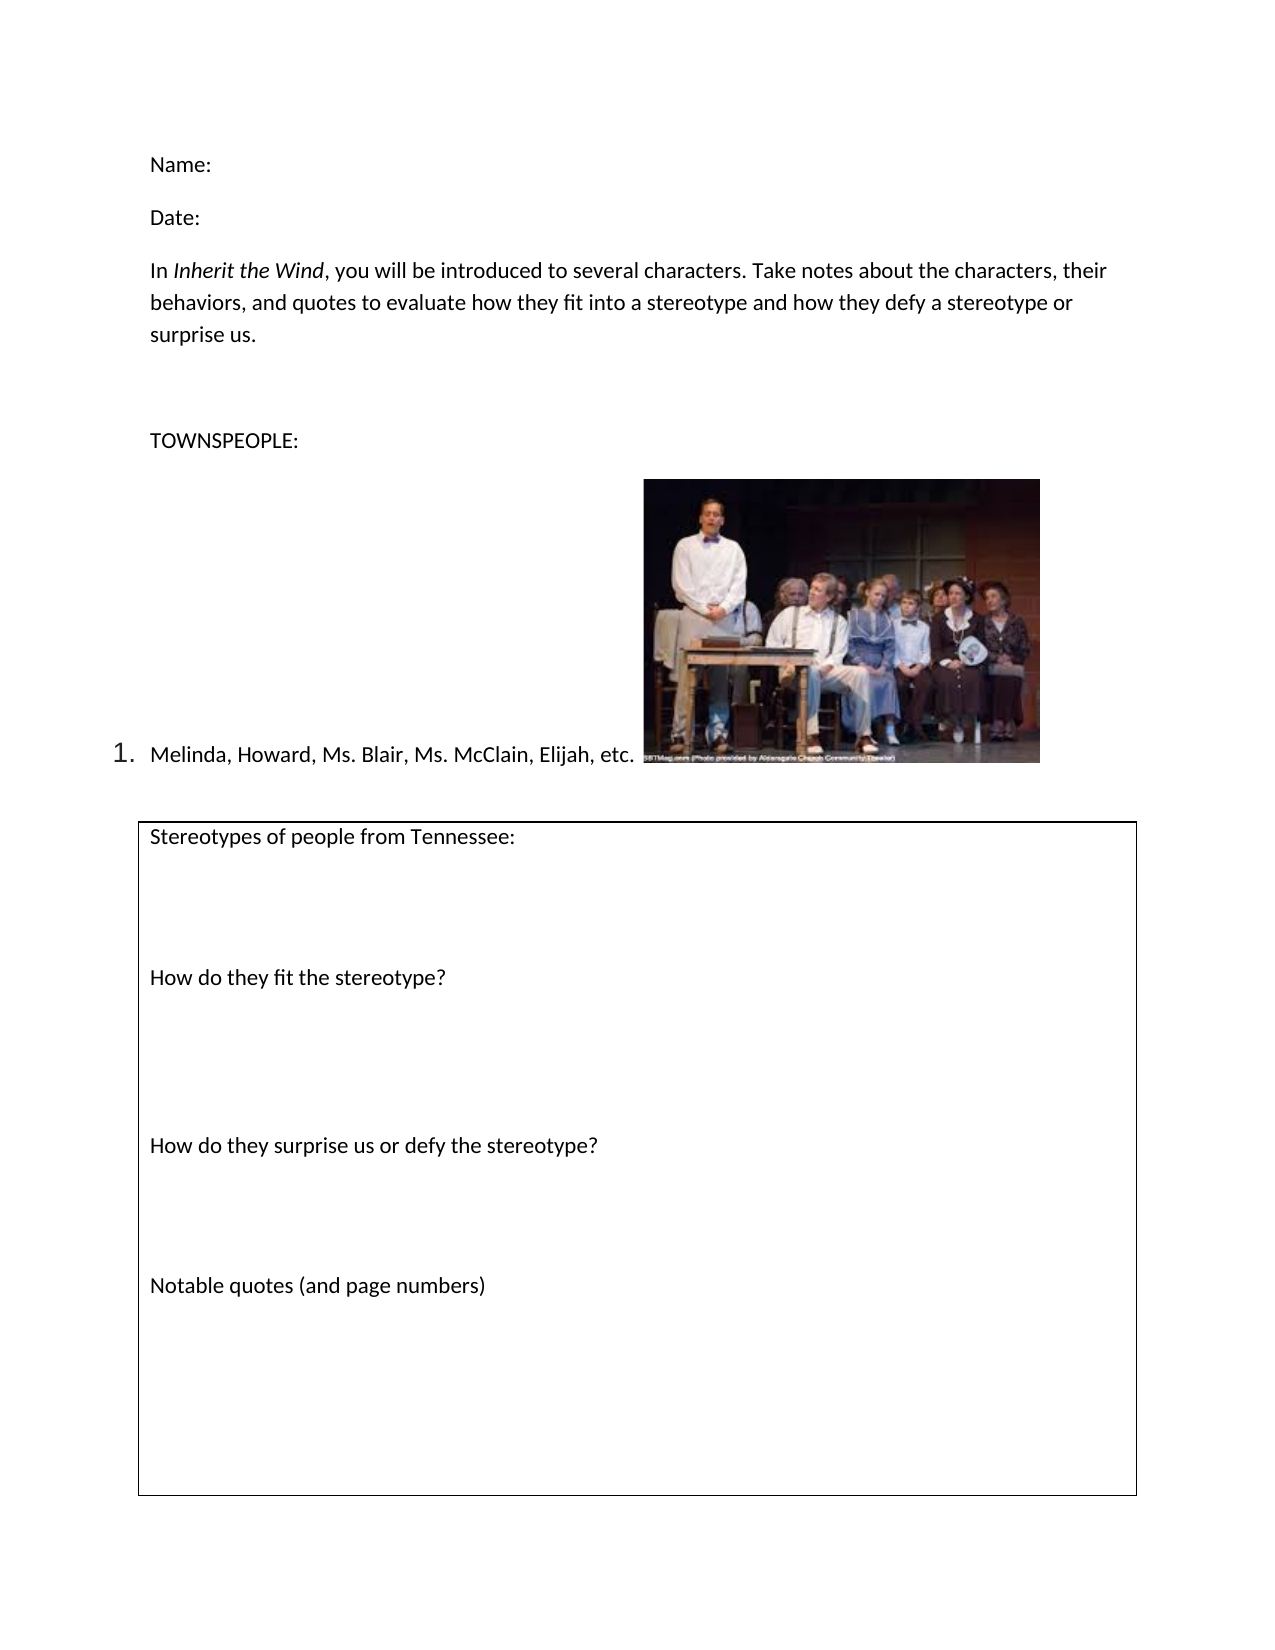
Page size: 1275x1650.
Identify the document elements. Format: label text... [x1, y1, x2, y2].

text Name: [150, 150, 1125, 178]
table_header Stereotypes of people from Tennessee: How do they fit the stereotype? How do they surprise us or defy the stereotype? Notable quotes (and page numbers) [139, 823, 1136, 1495]
text In Inherit the Wind, you will be introduced to several characters. Take notes about the characters, their behaviors, and quotes to evaluate how they fit into a stereotype and how they defy a stereotype or surprise us. [150, 256, 1125, 348]
picture [643, 479, 1040, 763]
text TOWNSPEOPLE: [150, 426, 1125, 454]
text Date: [150, 203, 1125, 231]
